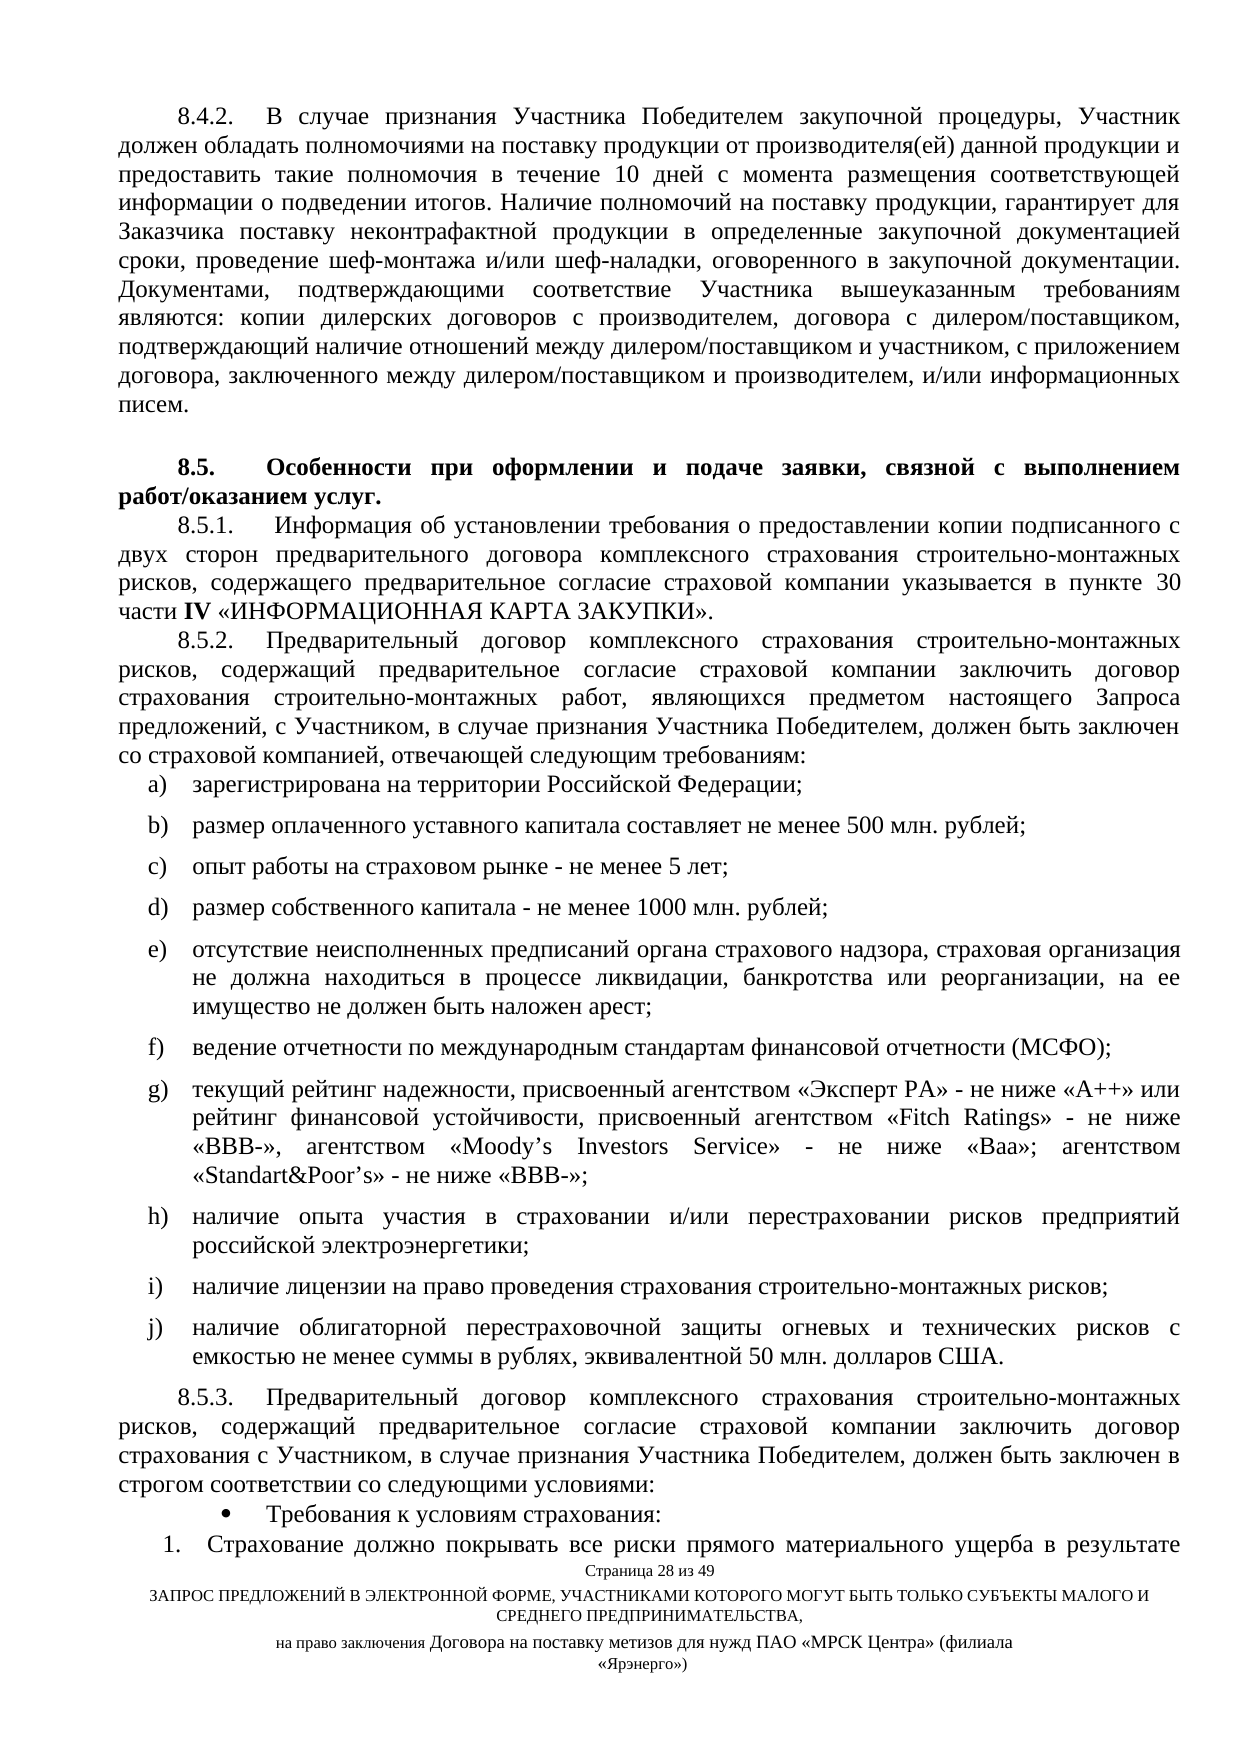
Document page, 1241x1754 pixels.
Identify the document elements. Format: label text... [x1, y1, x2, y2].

subtitle Предварительный договор комплексного страхования строительно-монтажных рисков, содержащий предварительное согласие страховой компании заключить договор страхования с Участником, в случае признания Участника Победителем, должен быть заключен в строгом соответствии со следующими условиями: [118, 1382, 1181, 1497]
subtitle Информация об установлении требования о предоставлении копии подписанного с двух сторон предварительного договора комплексного страхования строительно-монтажных рисков, содержащего предварительное согласие страховой компании указывается в пункте 30 части IV «ИНФОРМАЦИОННАЯ КАРТА ЗАКУПКИ». [118, 510, 1181, 625]
subtitle В случае признания Участника Победителем закупочной процедуры, Участник должен обладать полномочиями на поставку продукции от производителя(ей) данной продукции и предоставить такие полномочия в течение 10 дней с момента размещения соответствующей информации о подведении итогов. Наличие полномочий на поставку продукции, гарантирует для Заказчика поставку неконтрафактной продукции в определенные закупочной документацией сроки, проведение шеф-монтажа и/или шеф-наладки, оговоренного в закупочной документации. Документами, подтверждающими соответствие Участника вышеуказанным требованиям являются: копии дилерских договоров с производителем, договора с дилером/поставщиком, подтверждающий наличие отношений между дилером/поставщиком и участником, с приложением договора, заключенного между дилером/поставщиком и производителем, и/или информационных писем. [118, 101, 1181, 417]
list наличие лицензии на право проведения страхования строительно-монтажных рисков; [148, 1271, 1181, 1300]
list ведение отчетности по международным стандартам финансовой отчетности (МСФО); [148, 1032, 1181, 1061]
subtitle Предварительный договор комплексного страхования строительно-монтажных рисков, содержащий предварительное согласие страховой компании заключить договор страхования строительно-монтажных работ, являющихся предметом настоящего Запроса предложений, с Участником, в случае признания Участника Победителем, должен быть заключен со страховой компанией, отвечающей следующим требованиям: [118, 625, 1181, 769]
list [162, 1529, 1181, 1558]
subtitle Особенности при оформлении и подаче заявки, связной с выполнением работ/оказанием услуг. [118, 452, 1181, 510]
list Требования к условиям страхования: [222, 1499, 1181, 1528]
list зарегистрирована на территории Российской Федерации; [148, 769, 1181, 797]
list размер оплаченного уставного капитала составляет не менее 500 млн. рублей; [148, 810, 1181, 839]
list отсутствие неисполненных предписаний органа страхового надзора, страховая организация не должна находиться в процессе ликвидации, банкротства или реорганизации, на ее имущество не должен быть наложен арест; [148, 934, 1181, 1020]
list наличие облигаторной перестраховочной защиты огневых и технических рисков с емкостью не менее суммы в рублях, эквивалентной 50 млн. долларов США. [148, 1312, 1181, 1370]
list текущий рейтинг надежности, присвоенный агентством «Эксперт РА» - не ниже «А++» или рейтинг финансовой устойчивости, присвоенный агентством «Fitch Ratings» - не ниже «BBB-», агентством «Moody’s Investors Service» - не ниже «Baa»; агентством «Standart&Poor’s» - не ниже «BBB-»; [148, 1074, 1181, 1189]
list опыт работы на страховом рынке - не менее 5 лет; [148, 851, 1181, 880]
list размер собственного капитала - не менее 1000 млн. рублей; [148, 892, 1181, 921]
list наличие опыта участия в страховании и/или перестраховании рисков предприятий российской электроэнергетики; [148, 1201, 1181, 1259]
